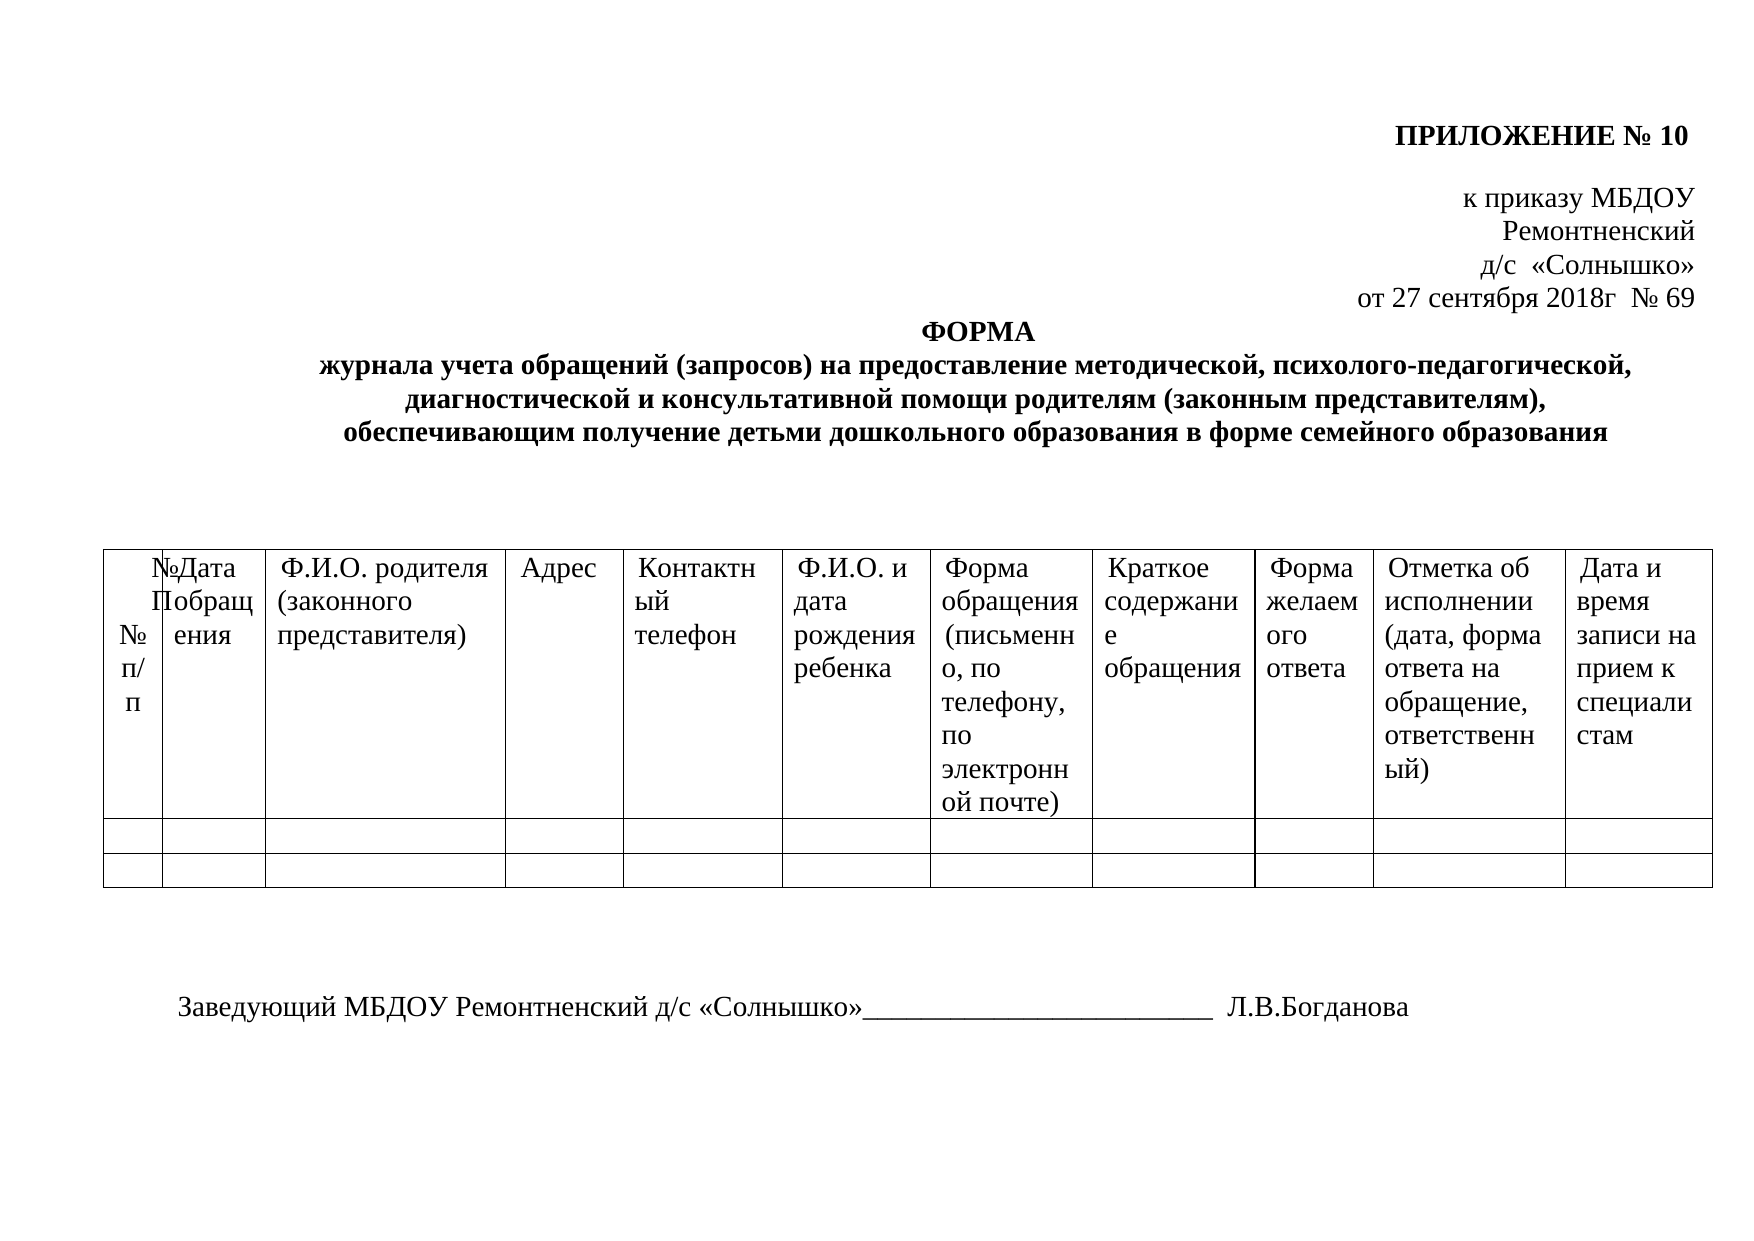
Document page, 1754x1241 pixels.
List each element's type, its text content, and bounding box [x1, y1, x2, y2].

table_header Краткое содержание обращения [1093, 550, 1254, 818]
table_cell [1374, 854, 1565, 887]
table_cell [163, 819, 265, 853]
table_header № П№ п/п [104, 550, 162, 818]
table_cell [266, 819, 505, 853]
text журнала учета обращений (запросов) на предоставление методической, психолого-педагогической, [183, 347, 1695, 381]
table_cell [104, 819, 162, 853]
table_cell [783, 854, 930, 887]
table_cell [1374, 819, 1565, 853]
text Заведующий МБДОУ Ремонтненский д/с «Солнышко»________________________ Л.В.Богданова [177, 989, 1695, 1022]
table_header Дата и время записи на прием к специалистам [1566, 550, 1712, 818]
table_cell [1093, 854, 1254, 887]
table_cell [1256, 819, 1373, 853]
table_header Отметка об исполнении (дата, форма ответа на обращение, ответственный) [1374, 550, 1565, 818]
table_cell [104, 854, 162, 887]
table_header Форма обращения (письменно, по телефону, по электронной почте) [931, 550, 1092, 818]
text ФОРМА [177, 314, 1695, 347]
table_cell [931, 819, 1092, 853]
table_header Ф.И.О. родителя (законного представителя) [266, 550, 505, 818]
table_cell [1093, 819, 1254, 853]
table_cell [1256, 854, 1373, 887]
table_cell [163, 854, 265, 887]
text от 27 сентября 2018г № 69 [177, 280, 1695, 314]
table_header Ф.И.О. и дата рождения ребенка [783, 550, 930, 818]
text к приказу МБДОУ [177, 152, 1695, 213]
table_header Форма желаемого ответа [1256, 550, 1373, 818]
table_header Адрес [506, 550, 623, 818]
table_header Контактный телефон [624, 550, 782, 818]
table_cell [1566, 819, 1712, 853]
text Ремонтненский [177, 213, 1695, 247]
table_cell [506, 819, 623, 853]
table_header Дата обращения [163, 550, 265, 818]
table_cell [266, 854, 505, 887]
table_cell [624, 819, 782, 853]
table_cell [931, 854, 1092, 887]
table_cell [1566, 854, 1712, 887]
text обеспечивающим получение детьми дошкольного образования в форме семейного образования [183, 414, 1695, 448]
text д/с «Солнышко» [177, 247, 1695, 280]
text ПРИЛОЖЕНИЕ № 10 [177, 118, 1695, 152]
table_cell [624, 854, 782, 887]
table_cell [783, 819, 930, 853]
table_cell [506, 854, 623, 887]
text диагностической и консультативной помощи родителям (законным представителям), [183, 381, 1695, 414]
